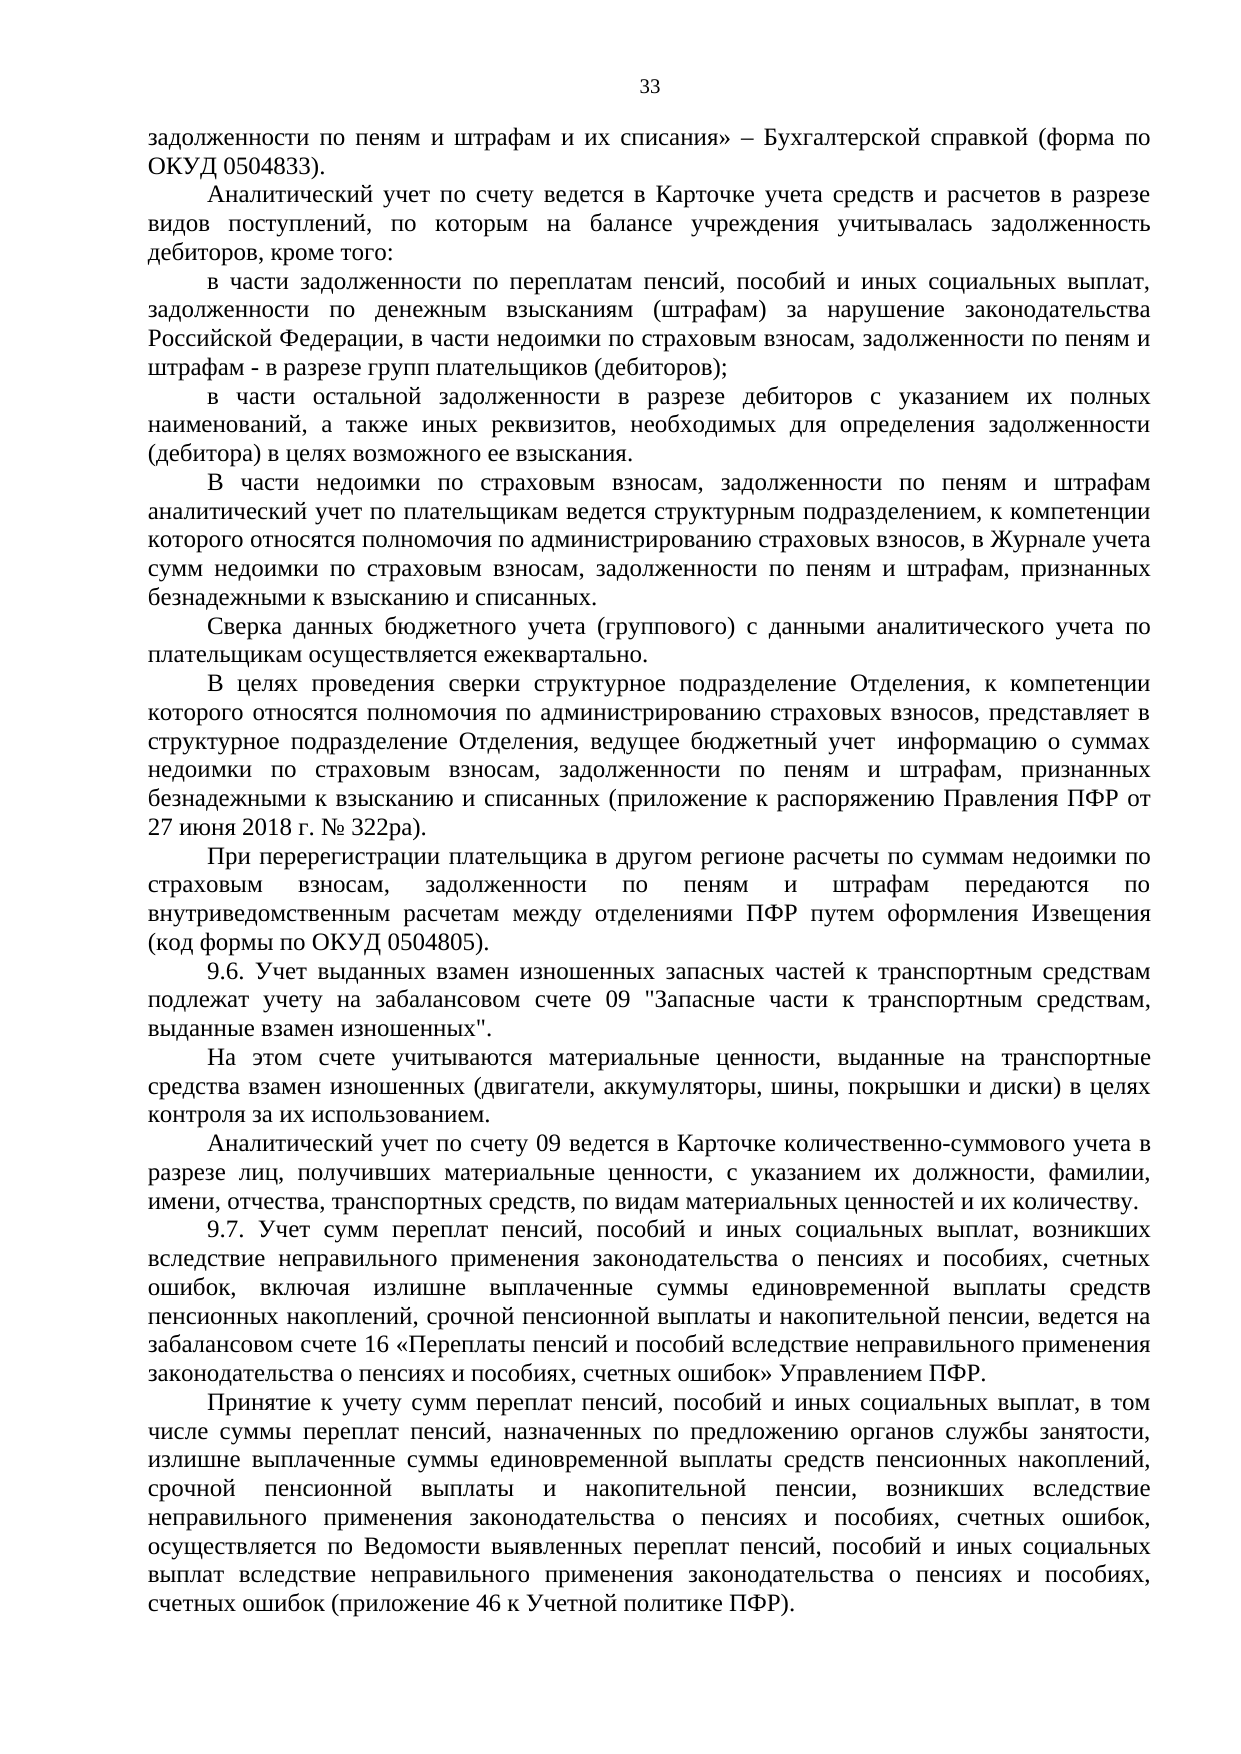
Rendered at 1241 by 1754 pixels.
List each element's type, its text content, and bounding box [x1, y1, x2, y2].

text Сверка данных бюджетного учета (группового) с данными аналитического учета по плательщикам осуществляется ежеквартально. [148, 611, 1152, 668]
text Принятие к учету сумм переплат пенсий, пособий и иных социальных выплат, в том числе суммы переплат пенсий, назначенных по предложению органов службы занятости, излишне выплаченные суммы единовременной выплаты средств пенсионных накоплений, срочной пенсионной выплаты и накопительной пенсии, возникших вследствие неправильного применения законодательства о пенсиях и пособиях, счетных ошибок, осуществляется по Ведомости выявленных переплат пенсий, пособий и иных социальных выплат вследствие неправильного применения законодательства о пенсиях и пособиях, счетных ошибок (приложение 46 к Учетной политике ПФР). [148, 1387, 1152, 1617]
text в части остальной задолженности в разрезе дебиторов с указанием их полных наименований, а также иных реквизитов, необходимых для определения задолженности (дебитора) в целях возможного ее взыскания. [148, 381, 1152, 467]
text В целях проведения сверки структурное подразделение Отделения, к компетенции которого относятся полномочия по администрированию страховых взносов, представляет в структурное подразделение Отделения, ведущее бюджетный учет информацию о суммах недоимки по страховым взносам, задолженности по пеням и штрафам, признанных безнадежными к взысканию и списанных (приложение к распоряжению Правления ПФР от 27 июня 2018 г. № 322ра). [148, 668, 1152, 841]
text При перерегистрации плательщика в другом регионе расчеты по суммам недоимки по страховым взносам, задолженности по пеням и штрафам передаются по внутриведомственным расчетам между отделениями ПФР путем оформления Извещения (код формы по ОКУД 0504805). [148, 841, 1152, 956]
text 9.7. Учет сумм переплат пенсий, пособий и иных социальных выплат, возникших вследствие неправильного применения законодательства о пенсиях и пособиях, счетных ошибок, включая излишне выплаченные суммы единовременной выплаты средств пенсионных накоплений, срочной пенсионной выплаты и накопительной пенсии, ведется на забалансовом счете 16 «Переплаты пенсий и пособий вследствие неправильного применения законодательства о пенсиях и пособиях, счетных ошибок» Управлением ПФР. [148, 1214, 1152, 1387]
text Аналитический учет по счету ведется в Карточке учета средств и расчетов в разрезе видов поступлений, по которым на балансе учреждения учитывалась задолженность дебиторов, кроме того: [148, 179, 1152, 266]
text На этом счете учитываются материальные ценности, выданные на транспортные средства взамен изношенных (двигатели, аккумуляторы, шины, покрышки и диски) в целях контроля за их использованием. [148, 1042, 1152, 1128]
text Аналитический учет по счету 09 ведется в Карточке количественно-суммового учета в разрезе лиц, получивших материальные ценности, с указанием их должности, фамилии, имени, отчества, транспортных средств, по видам материальных ценностей и их количеству. [148, 1128, 1152, 1214]
text В части недоимки по страховым взносам, задолженности по пеням и штрафам аналитический учет по плательщикам ведется структурным подразделением, к компетенции которого относятся полномочия по администрированию страховых взносов, в Журнале учета сумм недоимки по страховым взносам, задолженности по пеням и штрафам, признанных безнадежными к взысканию и списанных. [148, 467, 1152, 611]
text 9.6. Учет выданных взамен изношенных запасных частей к транспортным средствам подлежат учету на забалансовом счете 09 "Запасные части к транспортным средствам, выданные взамен изношенных". [148, 956, 1152, 1042]
text в части задолженности по переплатам пенсий, пособий и иных социальных выплат, задолженности по денежным взысканиям (штрафам) за нарушение законодательства Российской Федерации, в части недоимки по страховым взносам, задолженности по пеням и штрафам - в разрезе групп плательщиков (дебиторов); [148, 266, 1152, 381]
